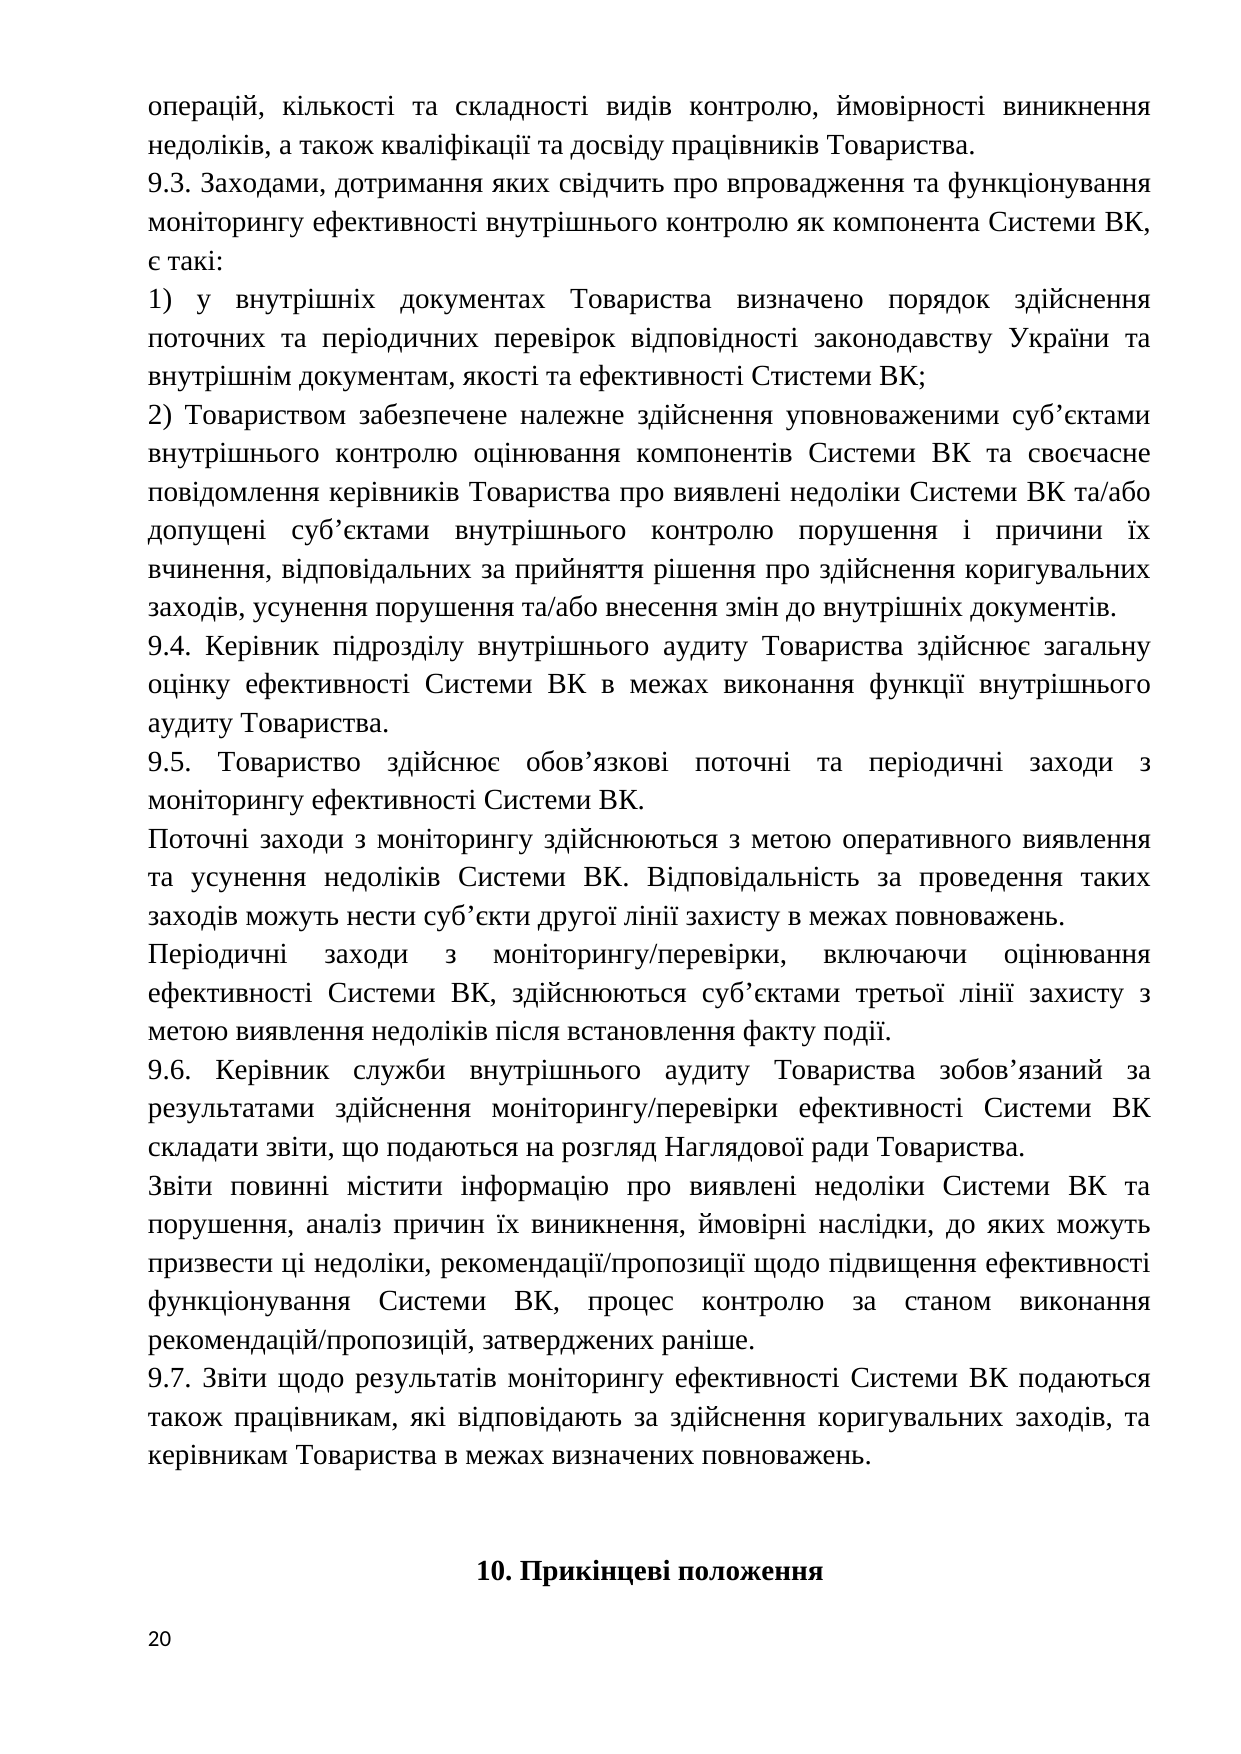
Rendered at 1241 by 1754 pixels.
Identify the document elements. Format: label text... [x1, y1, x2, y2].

text Періодичні заходи з моніторингу/перевірки, включаючи оцінювання ефективності Системи ВК, здійснюються суб’єктами третьої лінії захисту з метою виявлення недоліків після встановлення факту події. [148, 936, 1152, 1047]
text 10. Прикінцеві положення [148, 1553, 1152, 1587]
text 9.4. Керівник підрозділу внутрішнього аудиту Товариства здійснює загальну оцінку ефективності Системи ВК в межах виконання функції внутрішнього аудиту Товариства. [148, 628, 1152, 739]
text 2) Товариством забезпечене належне здійснення уповноваженими суб’єктами внутрішнього контролю оцінювання компонентів Системи ВК та своєчасне повідомлення керівників Товариства про виявлені недоліки Системи ВК та/або допущені суб’єктами внутрішнього контролю порушення і причини їх вчинення, відповідальних за прийняття рішення про здійснення коригувальних заходів, усунення порушення та/або внесення змін до внутрішніх документів. [148, 397, 1152, 623]
text Звіти повинні містити інформацію про виявлені недоліки Системи ВК та порушення, аналіз причин їх виникнення, ймовірні наслідки, до яких можуть призвести ці недоліки, рекомендації/пропозиції щодо підвищення ефективності функціонування Системи ВК, процес контролю за станом виконання рекомендацій/пропозицій, затверджених раніше. [148, 1168, 1152, 1355]
text 9.6. Керівник служби внутрішнього аудиту Товариства зобов’язаний за результатами здійснення моніторингу/перевірки ефективності Системи ВК складати звіти, що подаються на розгляд Наглядової ради Товариства. [148, 1052, 1152, 1163]
text 9.3. Заходами, дотримання яких свідчить про впровадження та функціонування моніторингу ефективності внутрішнього контролю як компонента Системи ВК, є такі: [148, 166, 1152, 276]
text 1) у внутрішніх документах Товариства визначено порядок здійснення поточних та періодичних перевірок відповідності законодавству України та внутрішнім документам, якості та ефективності Стистеми ВК; [148, 281, 1152, 392]
text 9.7. Звіти щодо результатів моніторингу ефективності Системи ВК подаються також працівникам, які відповідають за здійснення коригувальних заходів, та керівникам Товариства в межах визначених повноважень. [148, 1360, 1152, 1471]
text 9.5. Товариство здійснює обов’язкові поточні та періодичні заходи з моніторингу ефективності Системи ВК. [148, 744, 1152, 816]
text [148, 88, 1152, 161]
text Поточні заходи з моніторингу здійснюються з метою оперативного виявлення та усунення недоліків Системи ВК. Відповідальність за проведення таких заходів можуть нести суб’єкти другої лінії захисту в межах повноважень. [148, 821, 1152, 931]
